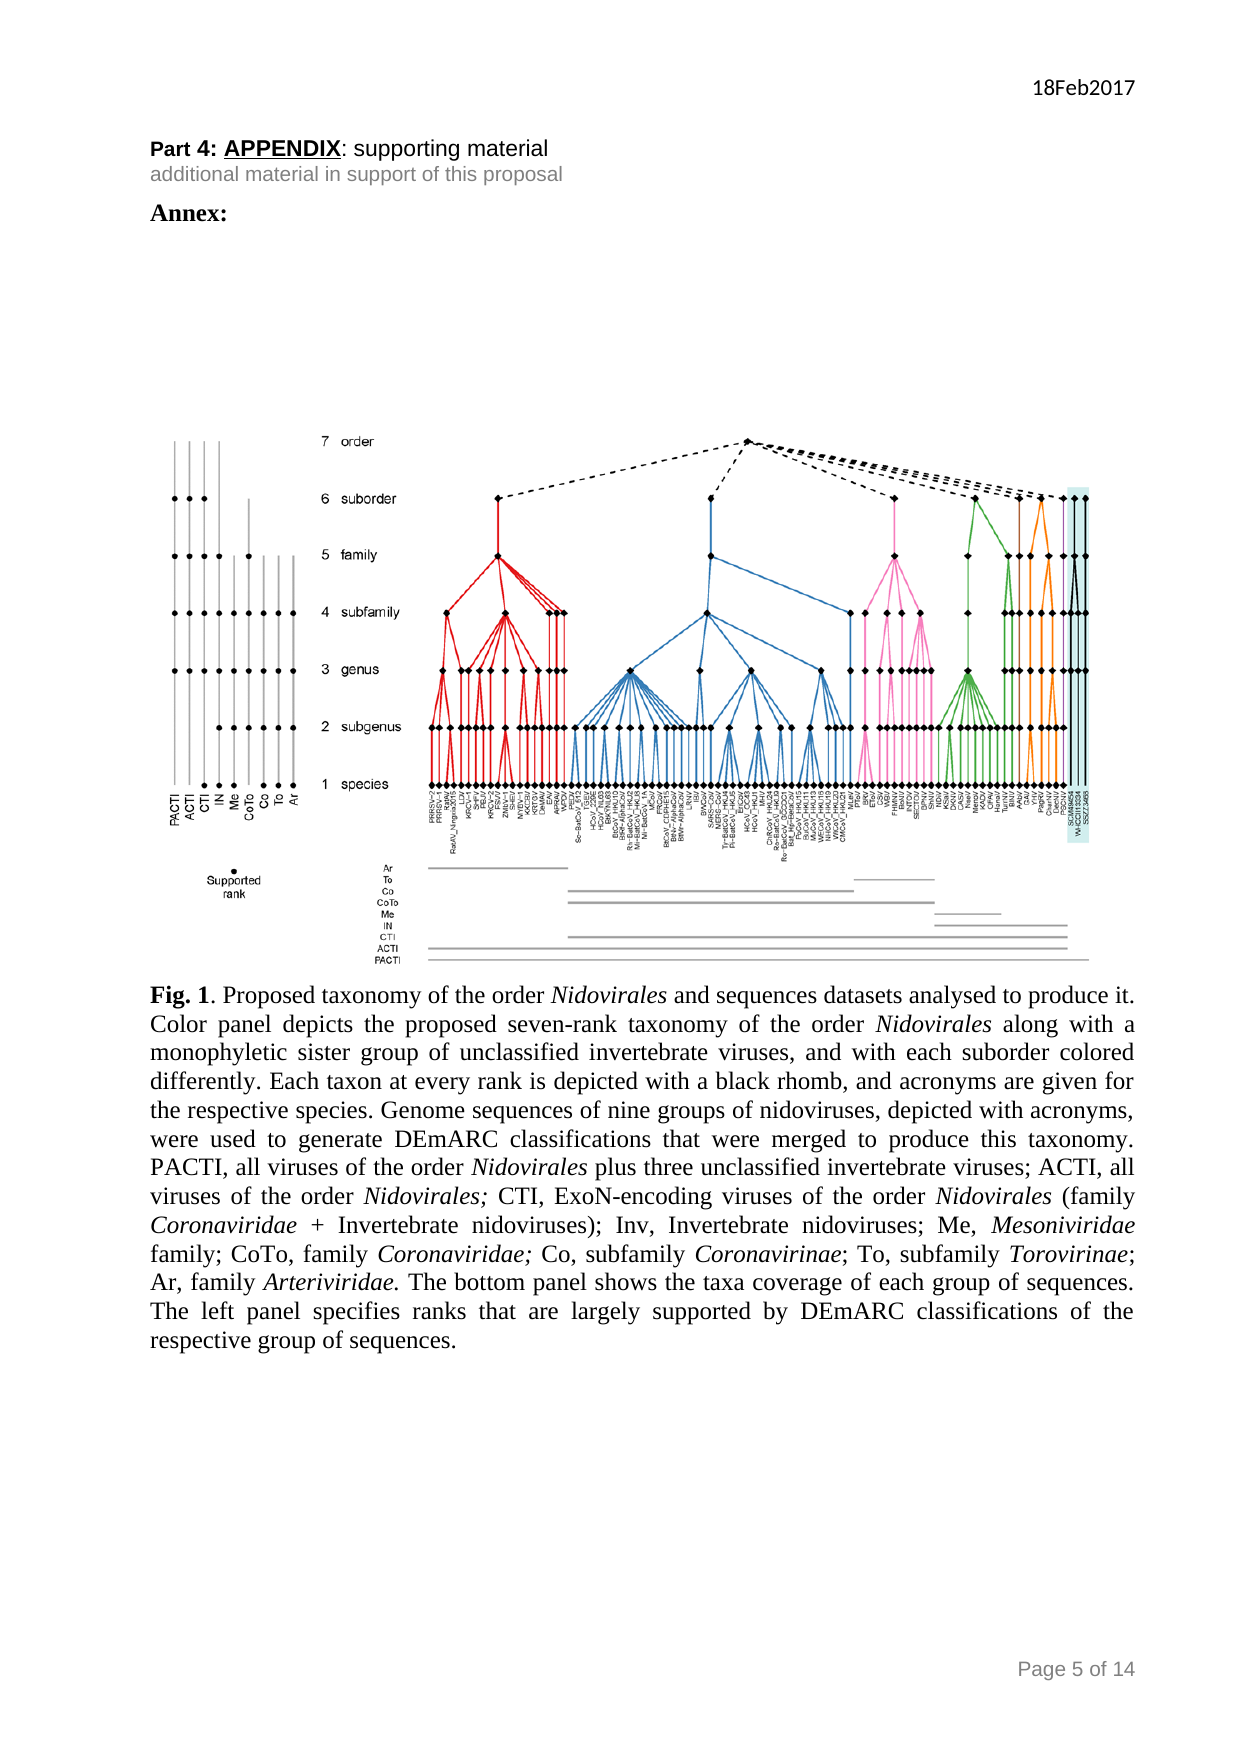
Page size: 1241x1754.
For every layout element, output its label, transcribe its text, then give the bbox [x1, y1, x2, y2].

table_header additional material in support of this proposal [139, 161, 1100, 198]
table_cell Annex: [139, 198, 1100, 361]
picture [150, 389, 1138, 980]
text Fig. 1. Proposed taxonomy of the order Nidovirales and sequences datasets analysed to produce it. Color panel depicts the proposed seven-rank taxonomy of the order Nidovirales along with a monophyletic sister group of unclassified invertebrate viruses, and with each suborder colored differently. Each taxon at every rank is depicted with a black rhomb, and acronyms are given for the respective species. Genome sequences of nine groups of nidoviruses, depicted with acronyms, were used to generate DEmARC classifications that were merged to produce this taxonomy. PACTI, all viruses of the order Nidovirales plus three unclassified invertebrate viruses; ACTI, all viruses of the order Nidovirales; CTI, ExoN-encoding viruses of the order Nidovirales (family Coronaviridae + Invertebrate nidoviruses); Inv, Invertebrate nidoviruses; Me, Mesoniviridae family; CoTo, family Coronaviridae; Co, subfamily Coronavirinae; To, subfamily Torovirinae; Ar, family Arteriviridae. The bottom panel shows the taxa coverage of each group of sequences. The left panel specifies ranks that are largely supported by DEmARC classifications of the respective group of sequences. [150, 980, 1135, 1354]
text Part 4: APPENDIX: supporting material [150, 135, 1135, 161]
